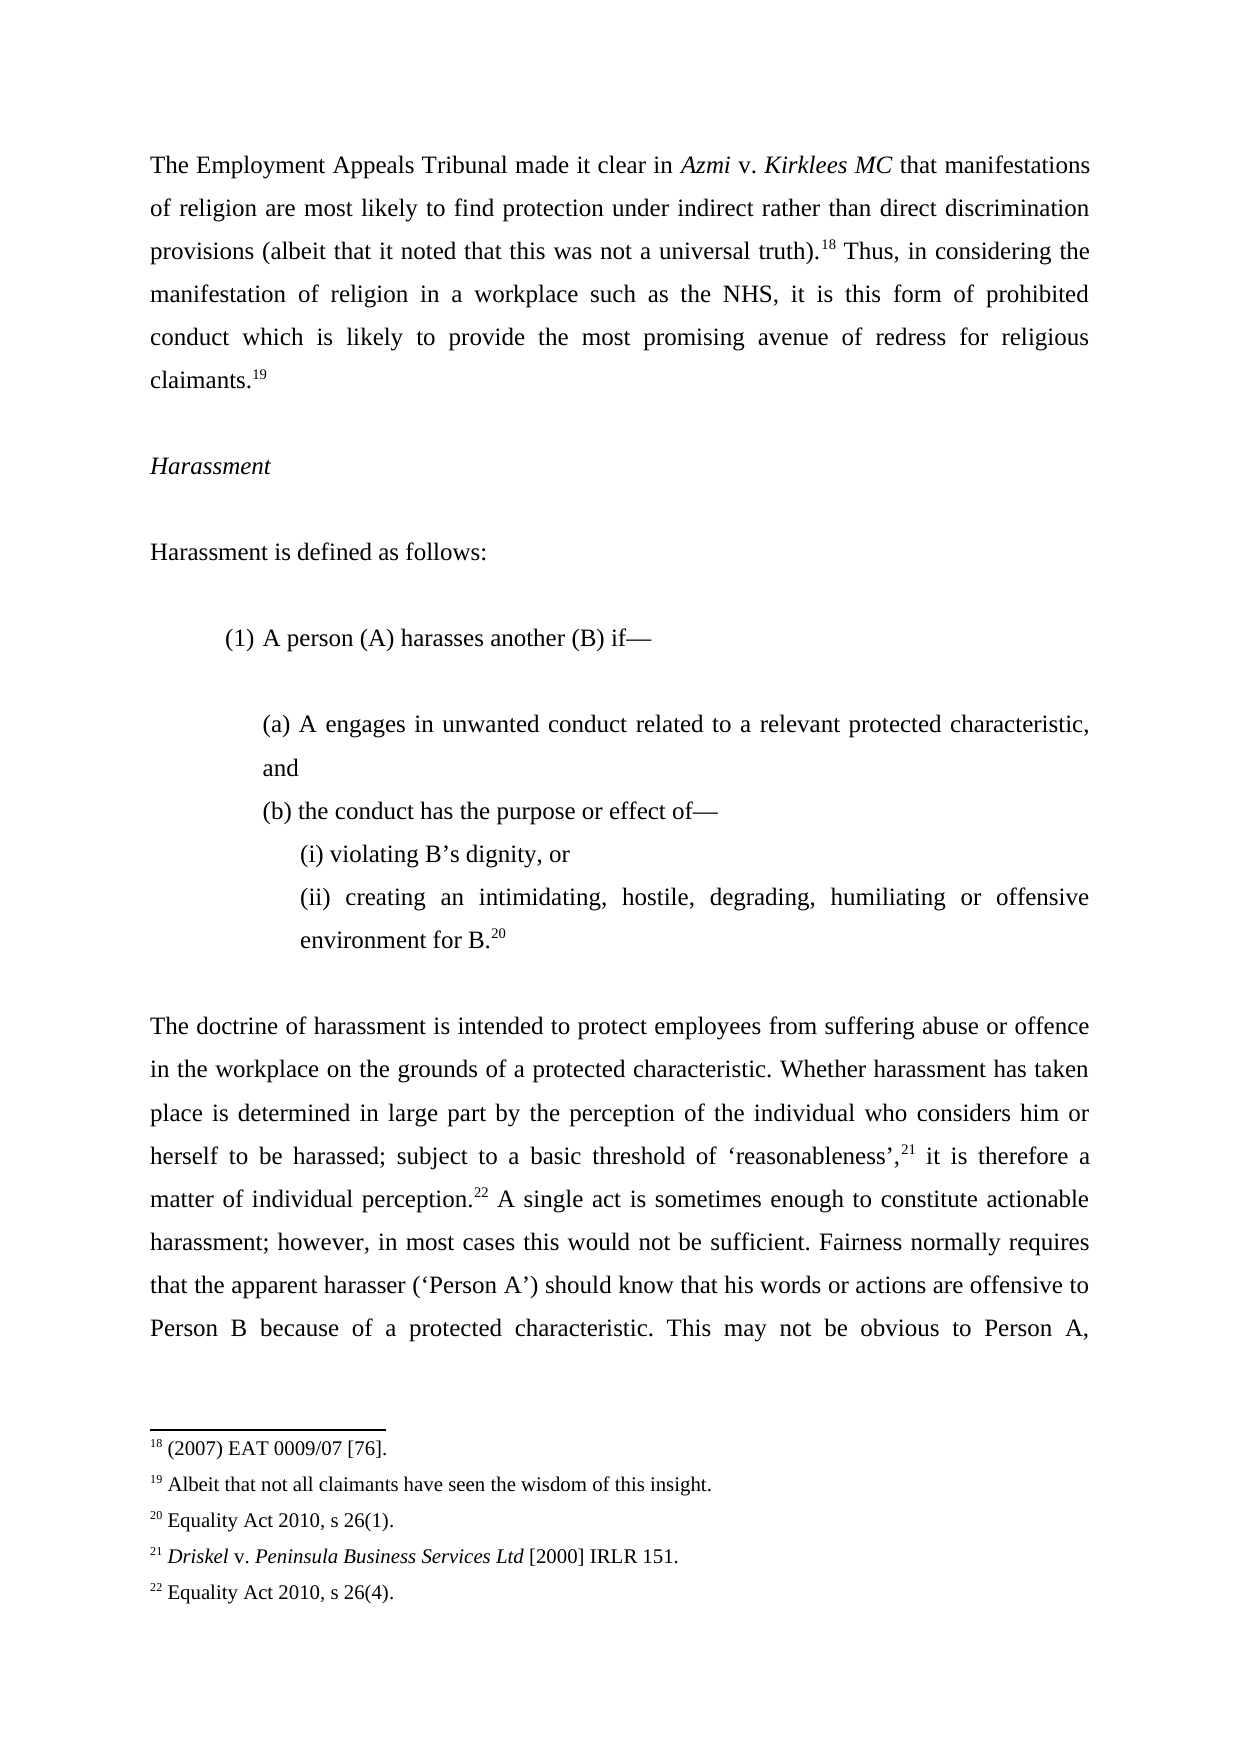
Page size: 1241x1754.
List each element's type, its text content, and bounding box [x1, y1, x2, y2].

text Harassment is defined as follows: [150, 537, 1090, 566]
text Harassment [150, 451, 1090, 479]
text (b) the conduct has the purpose or effect of— [262, 796, 1090, 824]
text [150, 1011, 1090, 1342]
text (ii) creating an intimidating, hostile, degrading, humiliating or offensive environment for B. [300, 882, 1090, 954]
text The Employment Appeals Tribunal made it clear in Azmi v. Kirklees MC that manifestations of religion are most likely to find protection under indirect rather than direct discrimination provisions (albeit that it noted that this was not a universal truth). Thus, in considering the manifestation of religion in a workplace such as the NHS, it is this form of prohibited conduct which is likely to provide the most promising avenue of redress for religious claimants. [150, 150, 1090, 394]
text (a) A engages in unwanted conduct related to a relevant protected characteristic, and [262, 709, 1090, 781]
list A person (A) harasses another (B) if— [225, 623, 1090, 652]
text (i) violating B’s dignity, or [300, 839, 1090, 868]
